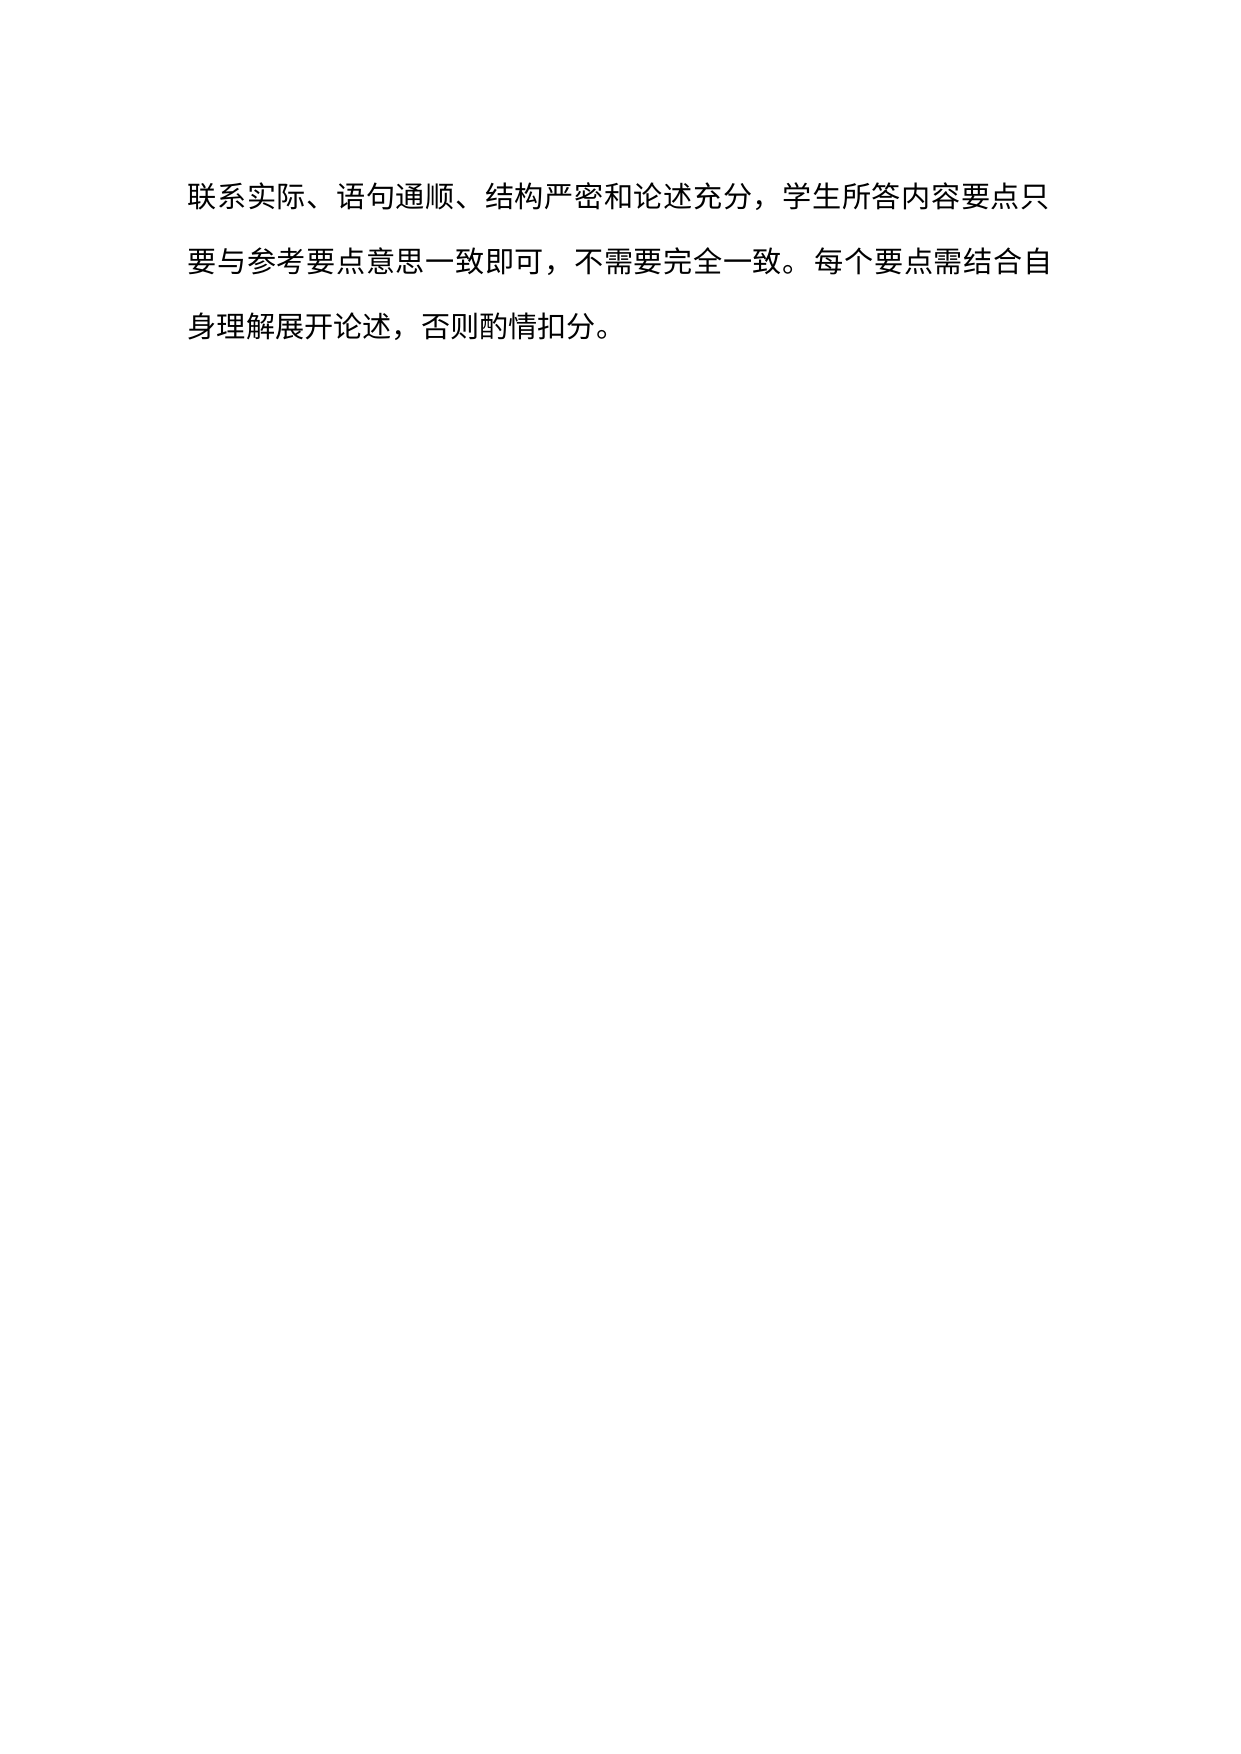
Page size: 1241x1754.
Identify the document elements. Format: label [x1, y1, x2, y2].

text [187, 162, 1053, 357]
